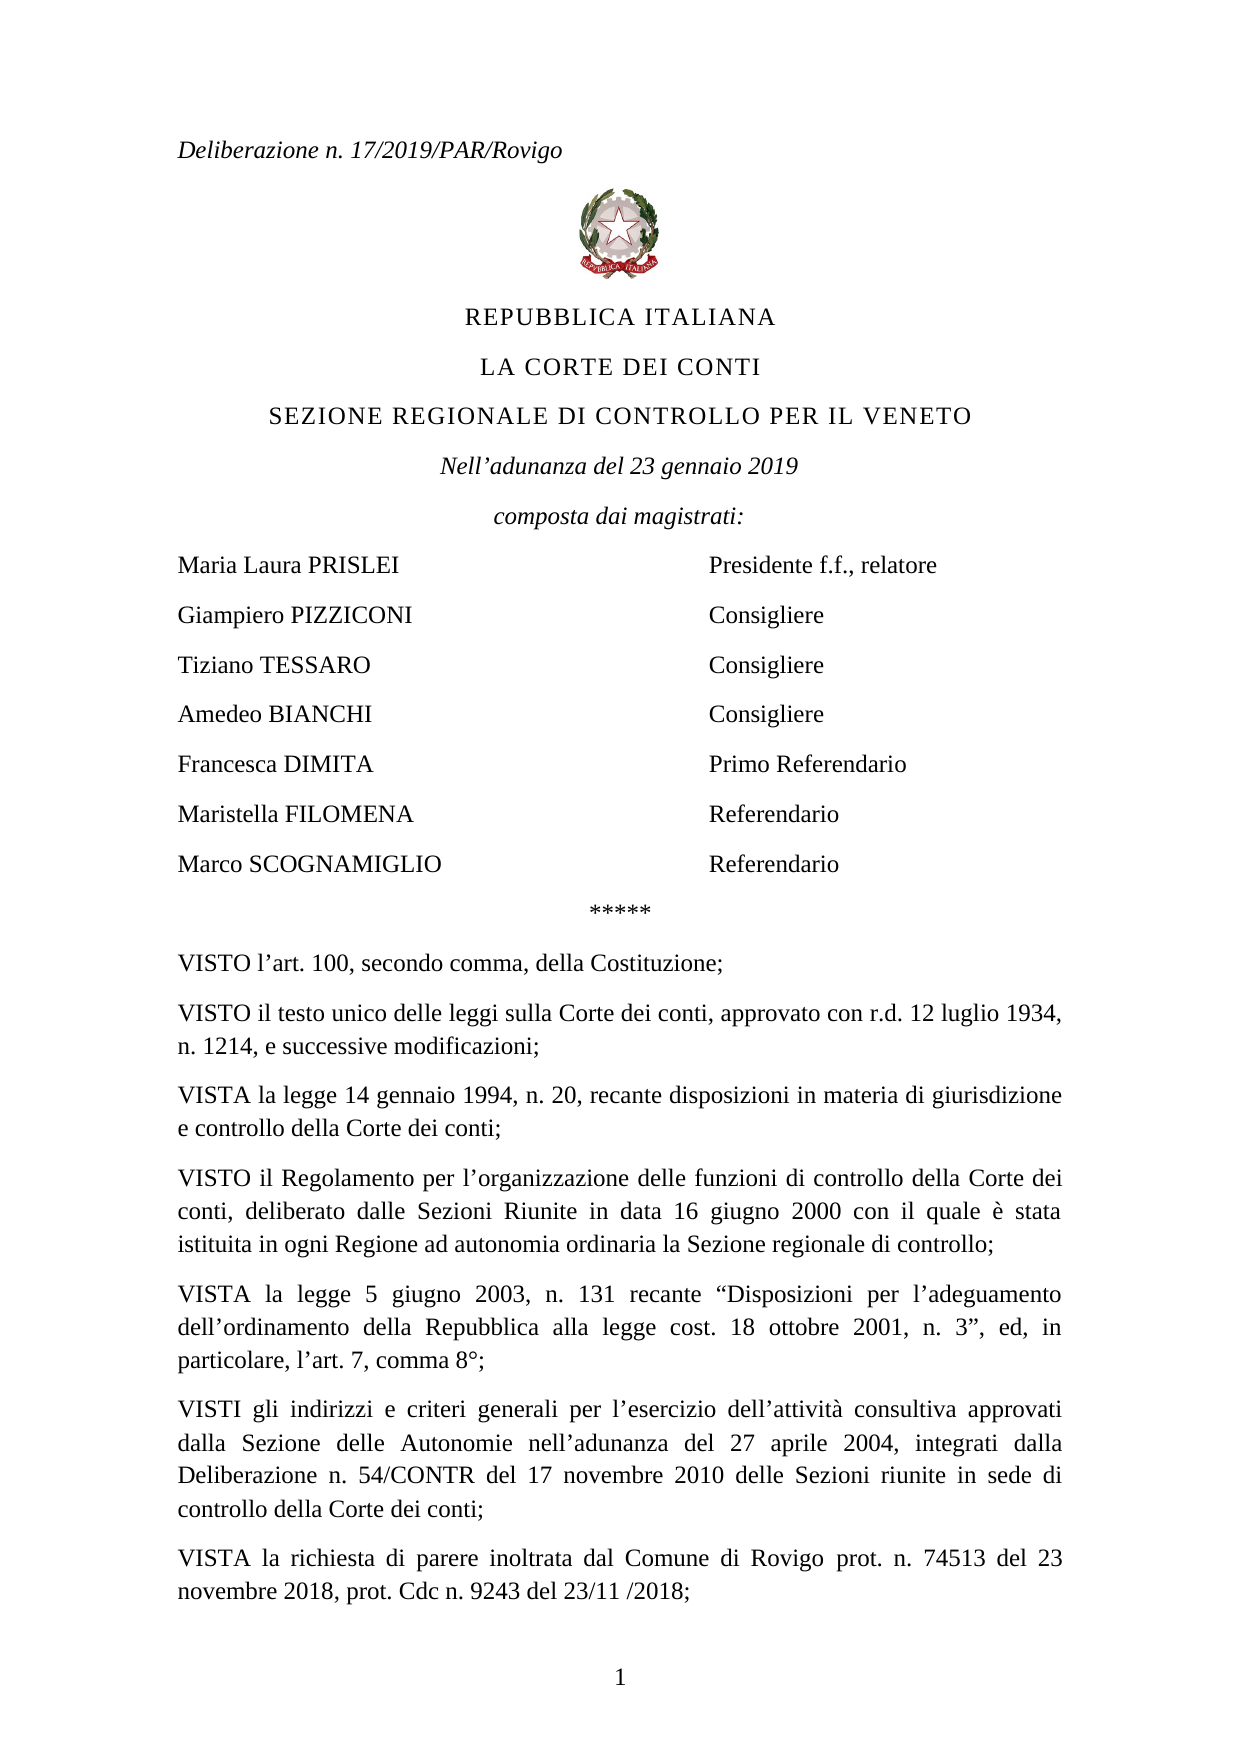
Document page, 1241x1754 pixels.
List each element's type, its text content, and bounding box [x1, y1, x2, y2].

text SEZIONE REGIONALE DI CONTROLLO PER IL VENETO [177, 401, 1063, 430]
text Maria Laura PRISLEI Presidente f.f., relatore [177, 551, 1063, 579]
text VISTO il testo unico delle leggi sulla Corte dei conti, approvato con r.d. 12 luglio 1934, n. 1214, e successive modificazioni; [177, 998, 1063, 1059]
text Maristella FILOMENA Referendario [177, 799, 1063, 828]
text Deliberazione n. 17/2019/PAR/Rovigo [177, 135, 1063, 163]
text VISTI gli indirizzi e criteri generali per l’esercizio dell’attività consultiva approvati dalla Sezione delle Autonomie nell’adunanza del 27 aprile 2004, integrati dalla Deliberazione n. 54/CONTR del 17 novembre 2010 delle Sezioni riunite in sede di controllo della Corte dei conti; [177, 1394, 1063, 1522]
text composta dai magistrati: [177, 501, 1063, 529]
text VISTA la legge 5 giugno 2003, n. 131 recante “Disposizioni per l’adeguamento dell’ordinamento della Repubblica alla legge cost. 18 ottobre 2001, n. 3”, ed, in particolare, l’art. 7, comma 8°; [177, 1279, 1063, 1374]
text Nell’adunanza del 23 gennaio 2019 [177, 451, 1063, 480]
text VISTA la richiesta di parere inoltrata dal Comune di Rovigo prot. n. 74513 del 23 novembre 2018, prot. Cdc n. 9243 del 23/11 /2018; [177, 1543, 1063, 1605]
text Giampiero PIZZICONI Consigliere [177, 600, 1063, 629]
text LA CORTE DEI CONTI [177, 352, 1063, 381]
text Amedeo BIANCHI Consigliere [177, 699, 1063, 728]
text Marco SCOGNAMIGLIO Referendario [177, 849, 1063, 877]
text Francesca DIMITA Primo Referendario [177, 749, 1063, 778]
picture [576, 184, 664, 283]
text REPUBBLICA ITALIANA [177, 302, 1063, 331]
text VISTA la legge 14 gennaio 1994, n. 20, recante disposizioni in materia di giurisdizione e controllo della Corte dei conti; [177, 1080, 1063, 1142]
text VISTO l’art. 100, secondo comma, della Costituzione; [177, 948, 1063, 977]
text Tiziano TESSARO Consigliere [177, 650, 1063, 679]
text VISTO il Regolamento per l’organizzazione delle funzioni di controllo della Corte dei conti, deliberato dalle Sezioni Riunite in data 16 giugno 2000 con il quale è stata istituita in ogni Regione ad autonomia ordinaria la Sezione regionale di controllo; [177, 1163, 1063, 1258]
text ***** [177, 898, 1063, 927]
